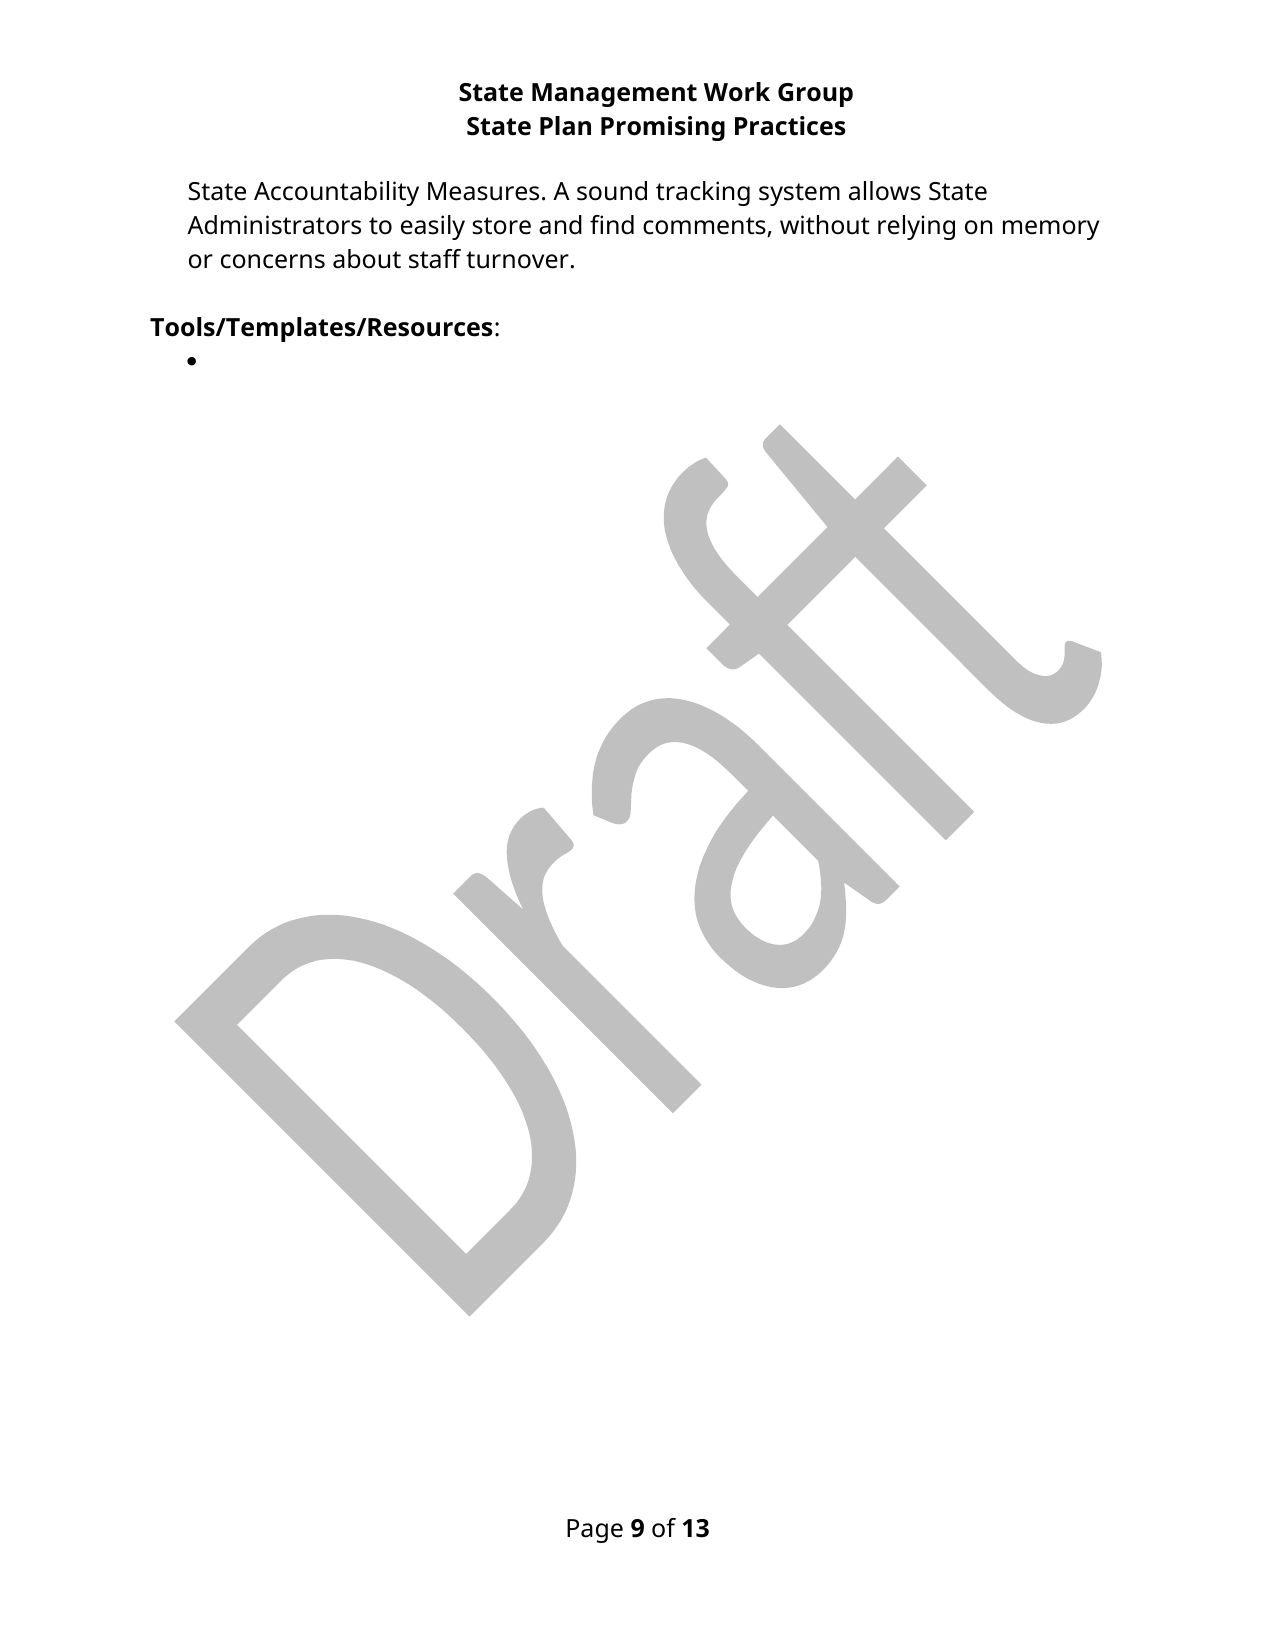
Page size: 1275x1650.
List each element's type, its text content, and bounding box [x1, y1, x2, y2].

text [187, 174, 1125, 276]
text Tools/Templates/Resources: [150, 310, 1125, 344]
